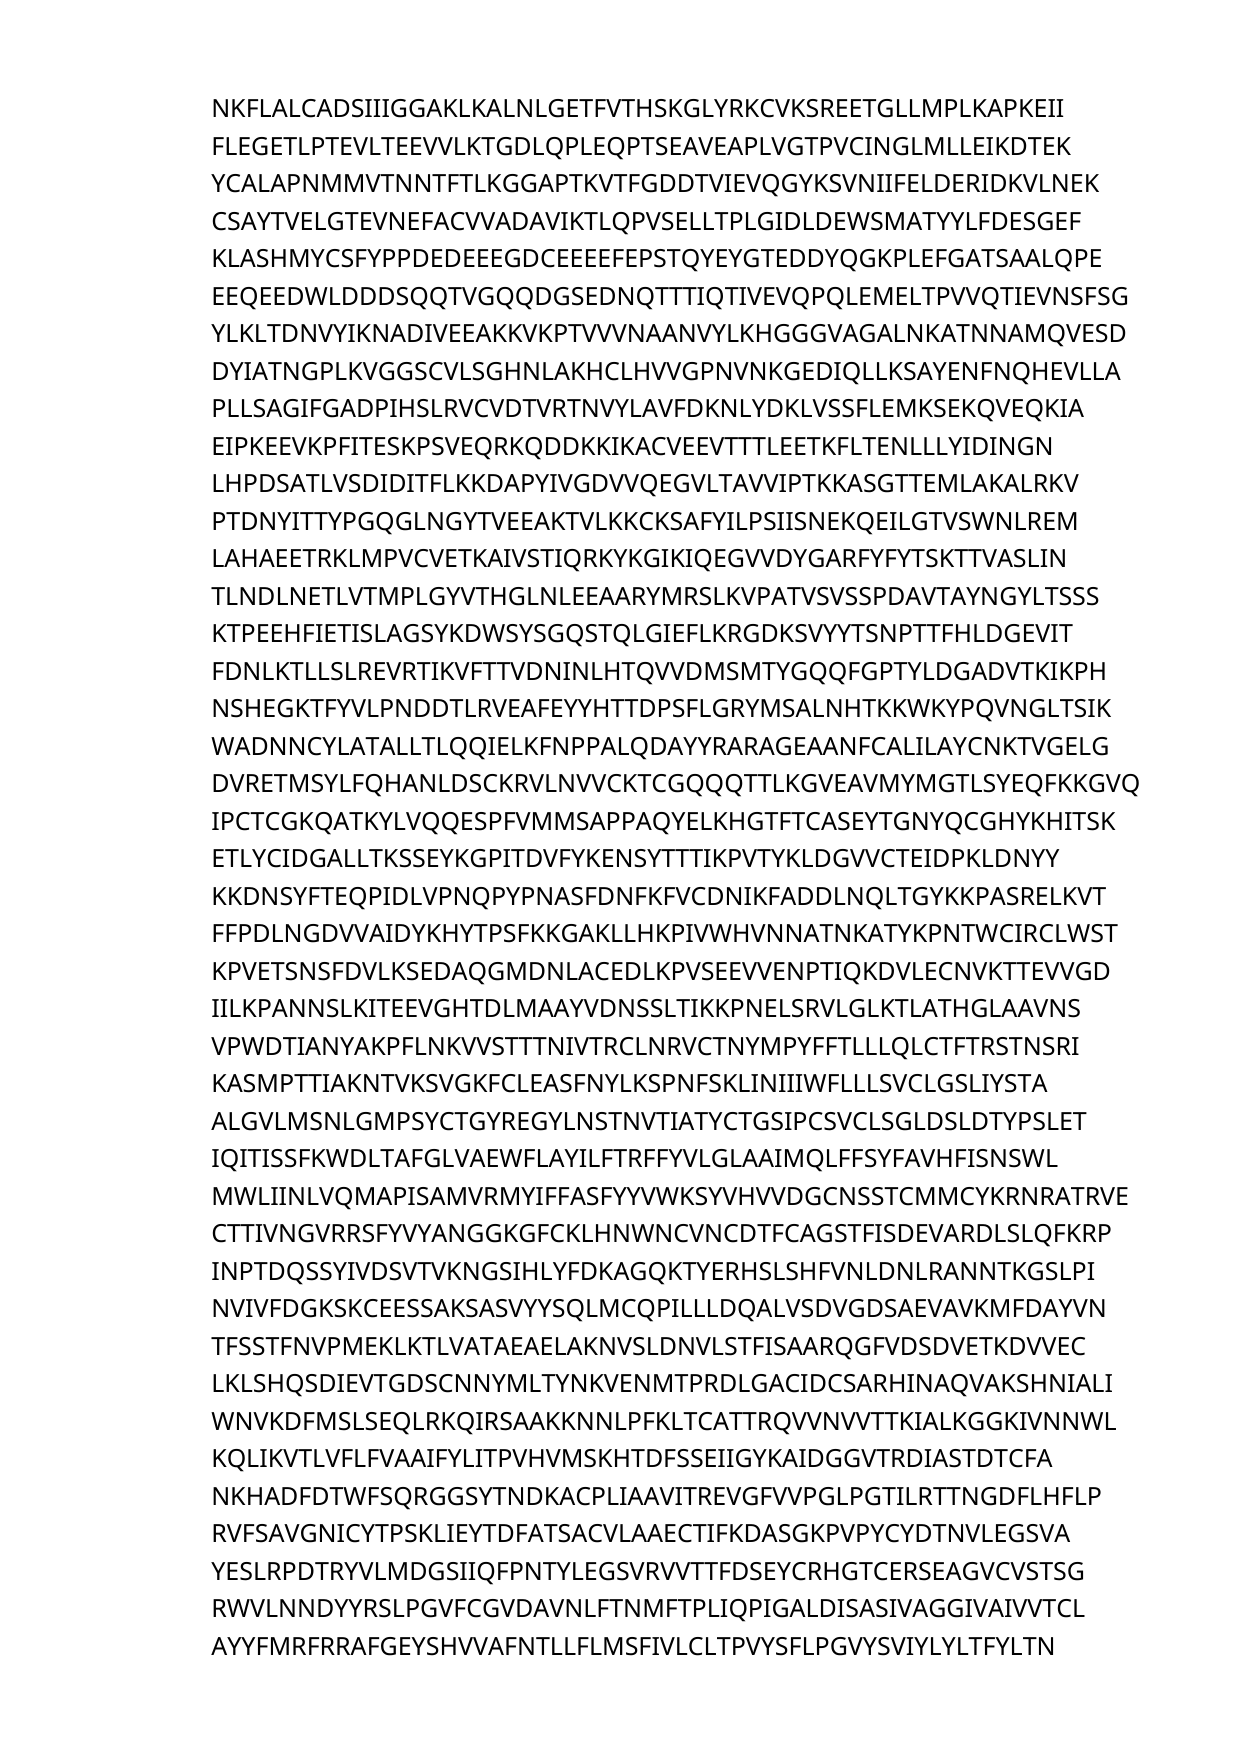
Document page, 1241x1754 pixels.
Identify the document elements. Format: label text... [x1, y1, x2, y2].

text CTTIVNGVRRSFYVYANGGKGFCKLHNWNCVNCDTFCAGSTFISDEVARDLSLQFKRP [75, 1214, 1165, 1252]
text RWVLNNDYYRSLPGVFCGVDAVNLFTNMFTPLIQPIGALDISASIVAGGIVAIVVTCL [75, 1589, 1165, 1627]
text PLLSAGIFGADPIHSLRVCVDTVRTNVYLAVFDKNLYDKLVSSFLEMKSEKQVEQKIA [75, 389, 1165, 427]
text PTDNYITTYPGQGLNGYTVEEAKTVLKKCKSAFYILPSIISNEKQEILGTVSWNLREM [75, 502, 1165, 539]
text YESLRPDTRYVLMDGSIIQFPNTYLEGSVRVVTTFDSEYCRHGTCERSEAGVCVSTSG [75, 1552, 1165, 1589]
text TFSSTFNVPMEKLKTLVATAEAELAKNVSLDNVLSTFISAARQGFVDSDVETKDVVEC [75, 1327, 1165, 1364]
text KKDNSYFTEQPIDLVPNQPYPNASFDNFKFVCDNIKFADDLNQLTGYKKPASRELKVT [75, 877, 1165, 914]
text KQLIKVTLVFLFVAAIFYLITPVHVMSKHTDFSSEIIGYKAIDGGVTRDIASTDTCFA [75, 1439, 1165, 1477]
text ETLYCIDGALLTKSSEYKGPITDVFYKENSYTTTIKPVTYKLDGVVCTEIDPKLDNYY [75, 839, 1165, 877]
text LKLSHQSDIEVTGDSCNNYMLTYNKVENMTPRDLGACIDCSARHINAQVAKSHNIALI [75, 1364, 1165, 1402]
text NVIVFDGKSKCEESSAKSASVYYSQLMCQPILLLDQALVSDVGDSAEVAVKMFDAYVN [75, 1289, 1165, 1327]
text FLEGETLPTEVLTEEVVLKTGDLQPLEQPTSEAVEAPLVGTPVCINGLMLLEIKDTEK [75, 127, 1165, 164]
text NSHEGKTFYVLPNDDTLRVEAFEYYHTTDPSFLGRYMSALNHTKKWKYPQVNGLTSIK [75, 689, 1165, 727]
text FDNLKTLLSLREVRTIKVFTTVDNINLHTQVVDMSMTYGQQFGPTYLDGADVTKIKPH [75, 652, 1165, 689]
text VPWDTIANYAKPFLNKVVSTTTNIVTRCLNRVCTNYMPYFFTLLLQLCTFTRSTNSRI [75, 1027, 1165, 1064]
text MWLIINLVQMAPISAMVRMYIFFASFYYVWKSYVHVVDGCNSSTCMMCYKRNRATRVE [75, 1177, 1165, 1214]
text RVFSAVGNICYTPSKLIEYTDFATSACVLAAECTIFKDASGKPVPYCYDTNVLEGSVA [75, 1514, 1165, 1552]
text IILKPANNSLKITEEVGHTDLMAAYVDNSSLTIKKPNELSRVLGLKTLATHGLAAVNS [75, 989, 1165, 1027]
text TLNDLNETLVTMPLGYVTHGLNLEEAARYMRSLKVPATVSVSSPDAVTAYNGYLTSSS [75, 577, 1165, 614]
text YCALAPNMMVTNNTFTLKGGAPTKVTFGDDTVIEVQGYKSVNIIFELDERIDKVLNEK [75, 164, 1165, 202]
text FFPDLNGDVVAIDYKHYTPSFKKGAKLLHKPIVWHVNNATNKATYKPNTWCIRCLWST [75, 914, 1165, 952]
text CSAYTVELGTEVNEFACVVADAVIKTLQPVSELLTPLGIDLDEWSMATYYLFDESGEF [75, 202, 1165, 239]
text IPCTCGKQATKYLVQQESPFVMMSAPPAQYELKHGTFTCASEYTGNYQCGHYKHITSK [75, 802, 1165, 839]
text INPTDQSSYIVDSVTVKNGSIHLYFDKAGQKTYERHSLSHFVNLDNLRANNTKGSLPI [75, 1252, 1165, 1289]
text KASMPTTIAKNTVKSVGKFCLEASFNYLKSPNFSKLINIIIWFLLLSVCLGSLIYSTA [75, 1064, 1165, 1102]
text KPVETSNSFDVLKSEDAQGMDNLACEDLKPVSEEVVENPTIQKDVLECNVKTTEVVGD [75, 952, 1165, 989]
text KTPEEHFIETISLAGSYKDWSYSGQSTQLGIEFLKRGDKSVYYTSNPTTFHLDGEVIT [75, 614, 1165, 652]
text EIPKEEVKPFITESKPSVEQRKQDDKKIKACVEEVTTTLEETKFLTENLLLYIDINGN [75, 427, 1165, 464]
text LHPDSATLVSDIDITFLKKDAPYIVGDVVQEGVLTAVVIPTKKASGTTEMLAKALRKV [75, 464, 1165, 502]
text EEQEEDWLDDDSQQTVGQQDGSEDNQTTTIQTIVEVQPQLEMELTPVVQTIEVNSFSG [75, 277, 1165, 314]
text NKHADFDTWFSQRGGSYTNDKACPLIAAVITREVGFVVPGLPGTILRTTNGDFLHFLP [75, 1477, 1165, 1514]
text AYYFMRFRRAFGEYSHVVAFNTLLFLMSFIVLCLTPVYSFLPGVYSVIYLYLTFYLTN [75, 1627, 1165, 1664]
text ALGVLMSNLGMPSYCTGYREGYLNSTNVTIATYCTGSIPCSVCLSGLDSLDTYPSLET [75, 1102, 1165, 1139]
text WADNNCYLATALLTLQQIELKFNPPALQDAYYRARAGEAANFCALILAYCNKTVGELG [75, 727, 1165, 764]
text KLASHMYCSFYPPDEDEEEGDCEEEEFEPSTQYEYGTEDDYQGKPLEFGATSAALQPE [75, 239, 1165, 277]
text LAHAEETRKLMPVCVETKAIVSTIQRKYKGIKIQEGVVDYGARFYFYTSKTTVASLIN [75, 539, 1165, 577]
text IQITISSFKWDLTAFGLVAEWFLAYILFTRFFYVLGLAAIMQLFFSYFAVHFISNSWL [75, 1139, 1165, 1177]
text DYIATNGPLKVGGSCVLSGHNLAKHCLHVVGPNVNKGEDIQLLKSAYENFNQHEVLLA [75, 352, 1165, 389]
text YLKLTDNVYIKNADIVEEAKKVKPTVVVNAANVYLKHGGGVAGALNKATNNAMQVESD [75, 314, 1165, 352]
text WNVKDFMSLSEQLRKQIRSAAKKNNLPFKLTCATTRQVVNVVTTKIALKGGKIVNNWL [75, 1402, 1165, 1439]
text NKFLALCADSIIIGGAKLKALNLGETFVTHSKGLYRKCVKSREETGLLMPLKAPKEII [75, 89, 1165, 127]
text DVRETMSYLFQHANLDSCKRVLNVVCKTCGQQQTTLKGVEAVMYMGTLSYEQFKKGVQ [75, 764, 1165, 802]
